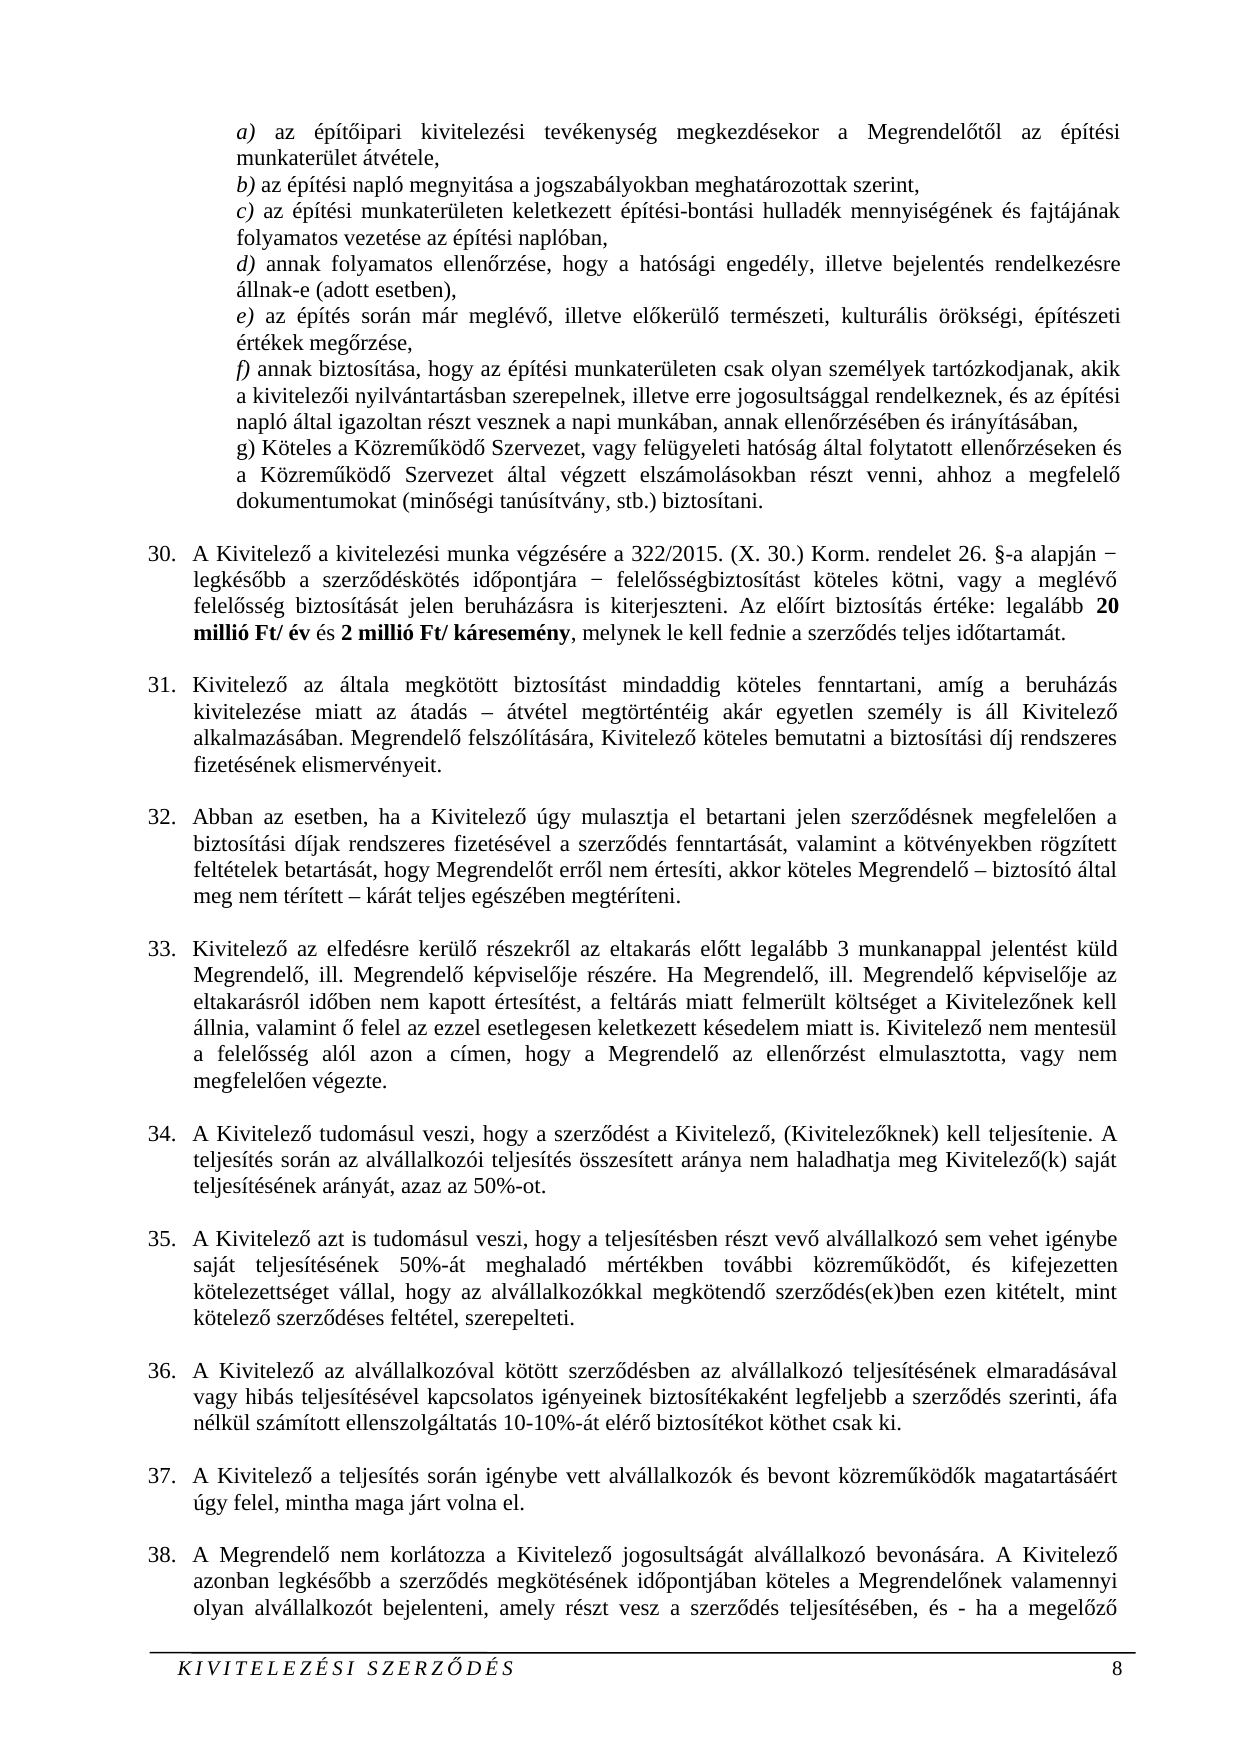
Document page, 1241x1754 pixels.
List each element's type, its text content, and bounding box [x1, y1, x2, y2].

text d) annak folyamatos ellenőrzése, hogy a hatósági engedély, illetve bejelentés rendelkezésre állnak-e (adott esetben), [236, 250, 1122, 303]
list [148, 1541, 1119, 1620]
list Abban az esetben, ha a Kivitelező úgy mulasztja el betartani jelen szerződésnek megfelelően a biztosítási díjak rendszeres fizetésével a szerződés fenntartását, valamint a kötvényekben rögzített feltételek betartását, hogy Megrendelőt erről nem értesíti, akkor köteles Megrendelő – biztosító által meg nem térített – kárát teljes egészében megtéríteni. [148, 803, 1119, 909]
text f) annak biztosítása, hogy az építési munkaterületen csak olyan személyek tartózkodjanak, akik a kivitelezői nyilvántartásban szerepelnek, illetve erre jogosultsággal rendelkeznek, és az építési napló által igazoltan részt vesznek a napi munkában, annak ellenőrzésében és irányításában, [236, 355, 1122, 434]
text g) Köteles a Közreműködő Szervezet, vagy felügyeleti hatóság által folytatott ellenőrzéseken és a Közreműködő Szervezet által végzett elszámolásokban részt venni, ahhoz a megfelelő dokumentumokat (minőségi tanúsítvány, stb.) biztosítani. [236, 434, 1122, 513]
text a) az építőipari kivitelezési tevékenység megkezdésekor a Megrendelőtől az építési munkaterület átvétele, [236, 118, 1122, 171]
text e) az építés során már meglévő, illetve előkerülő természeti, kulturális örökségi, építészeti értékek megőrzése, [236, 303, 1122, 355]
list A Kivitelező a kivitelezési munka végzésére a 322/2015. (X. 30.) Korm. rendelet 26. §-a alapján − legkésőbb a szerződéskötés időpontjára − felelősségbiztosítást köteles kötni, vagy a meglévő felelősség biztosítását jelen beruházásra is kiterjeszteni. Az előírt biztosítás értéke: legalább 20 millió Ft/ év és 2 millió Ft/ káresemény, melynek le kell fednie a szerződés teljes időtartamát. [148, 540, 1119, 645]
text c) az építési munkaterületen keletkezett építési-bontási hulladék mennyiségének és fajtájának folyamatos vezetése az építési naplóban, [236, 197, 1122, 250]
text b) az építési napló megnyitása a jogszabályokban meghatározottak szerint, [236, 171, 1122, 197]
list A Kivitelező a teljesítés során igénybe vett alvállalkozók és bevont közreműködők magatartásáért úgy felel, mintha maga járt volna el. [148, 1462, 1119, 1515]
list Kivitelező az általa megkötött biztosítást mindaddig köteles fenntartani, amíg a beruházás kivitelezése miatt az átadás – átvétel megtörténtéig akár egyetlen személy is áll Kivitelező alkalmazásában. Megrendelő felszólítására, Kivitelező köteles bemutatni a biztosítási díj rendszeres fizetésének elismervényeit. [148, 672, 1119, 777]
list A Kivitelező az alvállalkozóval kötött szerződésben az alvállalkozó teljesítésének elmaradásával vagy hibás teljesítésével kapcsolatos igényeinek biztosítékaként legfeljebb a szerződés szerinti, áfa nélkül számított ellenszolgáltatás 10-10%-át elérő biztosítékot köthet csak ki. [148, 1357, 1119, 1436]
list Kivitelező az elfedésre kerülő részekről az eltakarás előtt legalább 3 munkanappal jelentést küld Megrendelő, ill. Megrendelő képviselője részére. Ha Megrendelő, ill. Megrendelő képviselője az eltakarásról időben nem kapott értesítést, a feltárás miatt felmerült költséget a Kivitelezőnek kell állnia, valamint ő felel az ezzel esetlegesen keletkezett késedelem miatt is. Kivitelező nem mentesül a felelősség alól azon a címen, hogy a Megrendelő az ellenőrzést elmulasztotta, vagy nem megfelelően végezte. [148, 935, 1119, 1093]
list A Kivitelező azt is tudomásul veszi, hogy a teljesítésben részt vevő alvállalkozó sem vehet igénybe saját teljesítésének 50%-át meghaladó mértékben további közreműködőt, és kifejezetten kötelezettséget vállal, hogy az alvállalkozókkal megkötendő szerződés(ek)ben ezen kitételt, mint kötelező szerződéses feltétel, szerepelteti. [148, 1225, 1119, 1330]
list A Kivitelező tudomásul veszi, hogy a szerződést a Kivitelező, (Kivitelezőknek) kell teljesítenie. A teljesítés során az alvállalkozói teljesítés összesített aránya nem haladhatja meg Kivitelező(k) saját teljesítésének arányát, azaz az 50%-ot. [148, 1119, 1119, 1199]
